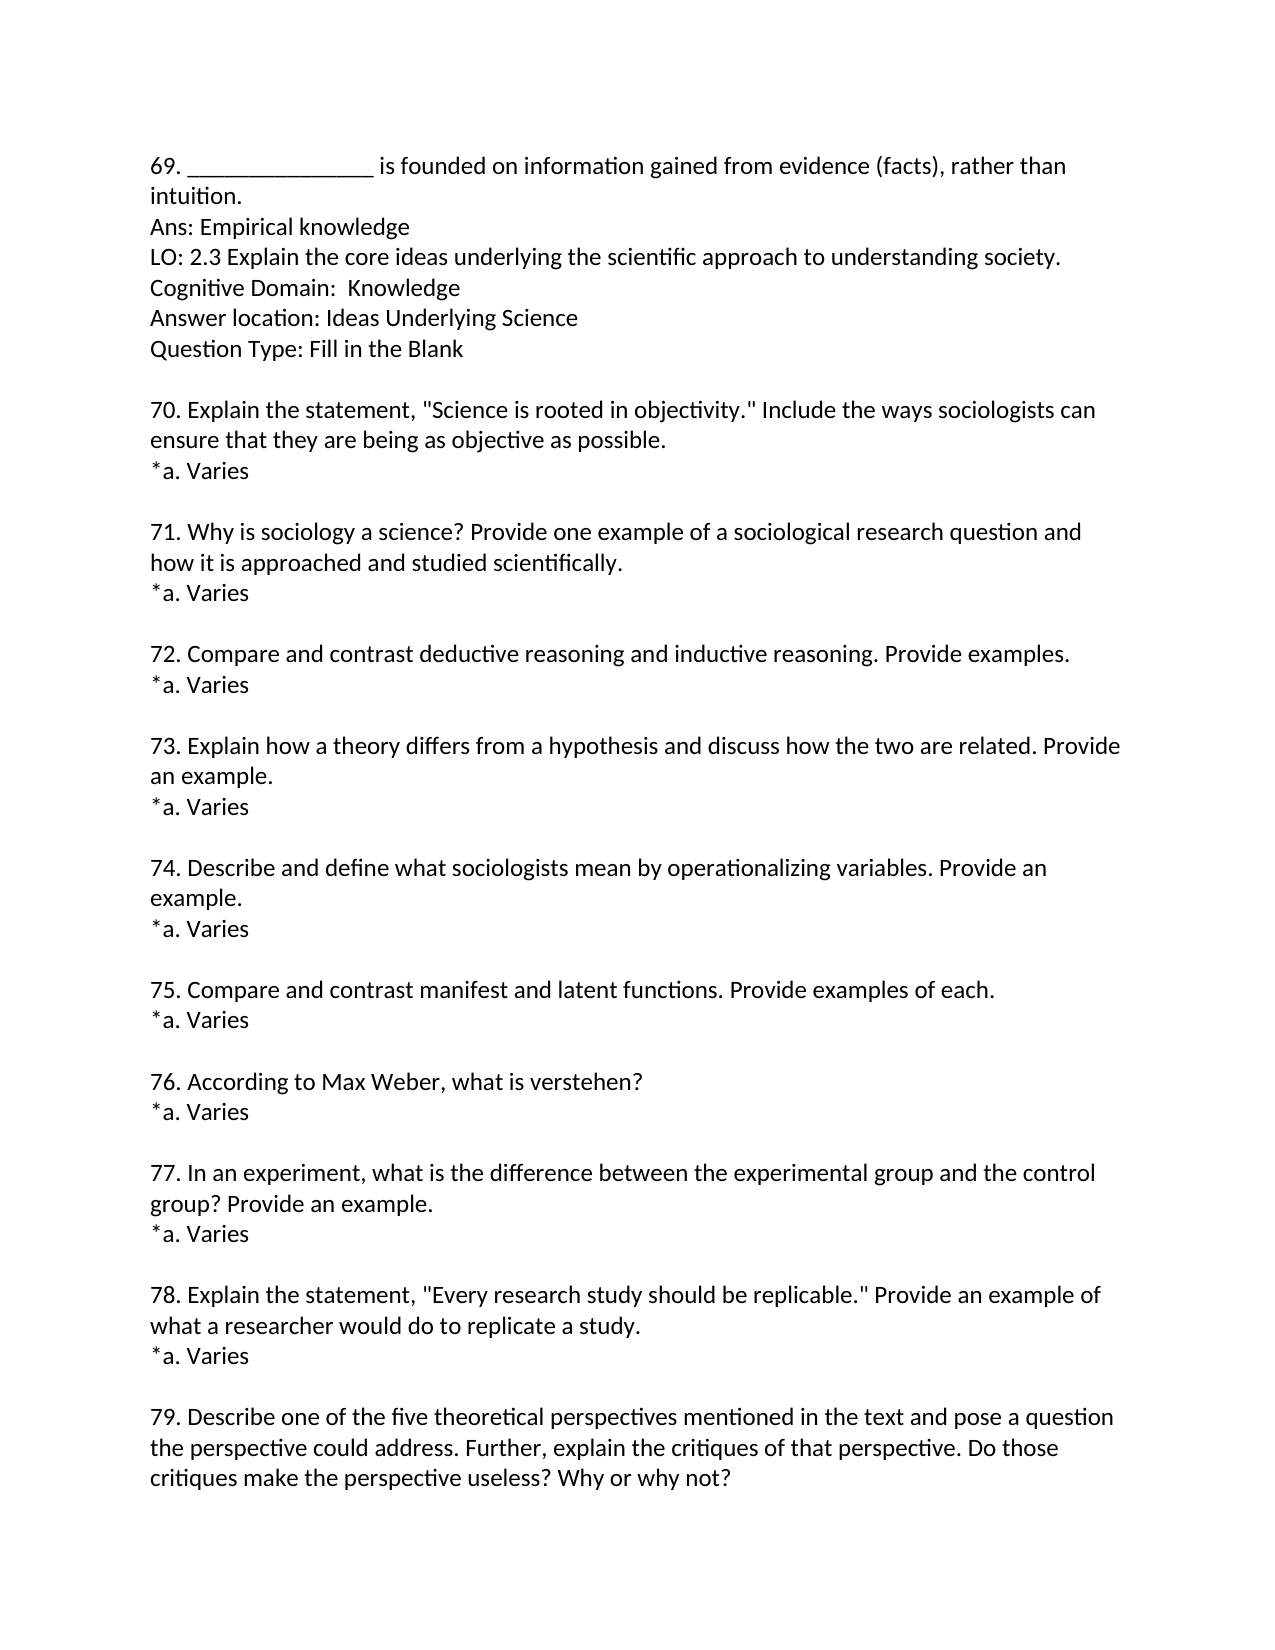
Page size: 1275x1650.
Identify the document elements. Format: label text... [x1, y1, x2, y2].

text *a. Varies [150, 669, 1125, 699]
text 72. Compare and contrast deductive reasoning and inductive reasoning. Provide examples. [150, 638, 1125, 669]
text Ans: Empirical knowledge [150, 211, 1125, 242]
text *a. Varies [150, 1096, 1125, 1127]
text Answer location: Ideas Underlying Science [150, 303, 1125, 333]
text 73. Explain how a theory differs from a hypothesis and discuss how the two are related. Provide an example. [150, 730, 1125, 791]
text *a. Varies [150, 791, 1125, 821]
text 75. Compare and contrast manifest and latent functions. Provide examples of each. [150, 974, 1125, 1004]
text 76. According to Max Weber, what is verstehen? [150, 1066, 1125, 1096]
text 70. Explain the statement, "Science is rooted in objectivity." Include the ways sociologists can ensure that they are being as objective as possible. [150, 394, 1125, 455]
text Cognitive Domain: Knowledge [150, 272, 1125, 303]
text *a. Varies [150, 913, 1125, 943]
text 79. Describe one of the five theoretical perspectives mentioned in the text and pose a question the perspective could address. Further, explain the critiques of that perspective. Do those critiques make the perspective useless? Why or why not? [150, 1401, 1125, 1493]
text 77. In an experiment, what is the difference between the experimental group and the control group? Provide an example. [150, 1157, 1125, 1218]
text Question Type: Fill in the Blank [150, 333, 1125, 364]
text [150, 242, 1125, 272]
text 71. Why is sociology a science? Provide one example of a sociological research question and how it is approached and studied scientifically. [150, 516, 1125, 577]
text 78. Explain the statement, "Every research study should be replicable." Provide an example of what a researcher would do to replicate a study. [150, 1279, 1125, 1340]
text 69. _______________ is founded on information gained from evidence (facts), rather than intuition. [150, 150, 1125, 211]
text *a. Varies [150, 455, 1125, 486]
text *a. Varies [150, 577, 1125, 608]
text *a. Varies [150, 1004, 1125, 1035]
text 74. Describe and define what sociologists mean by operationalizing variables. Provide an example. [150, 852, 1125, 913]
text *a. Varies [150, 1218, 1125, 1249]
text *a. Varies [150, 1340, 1125, 1371]
